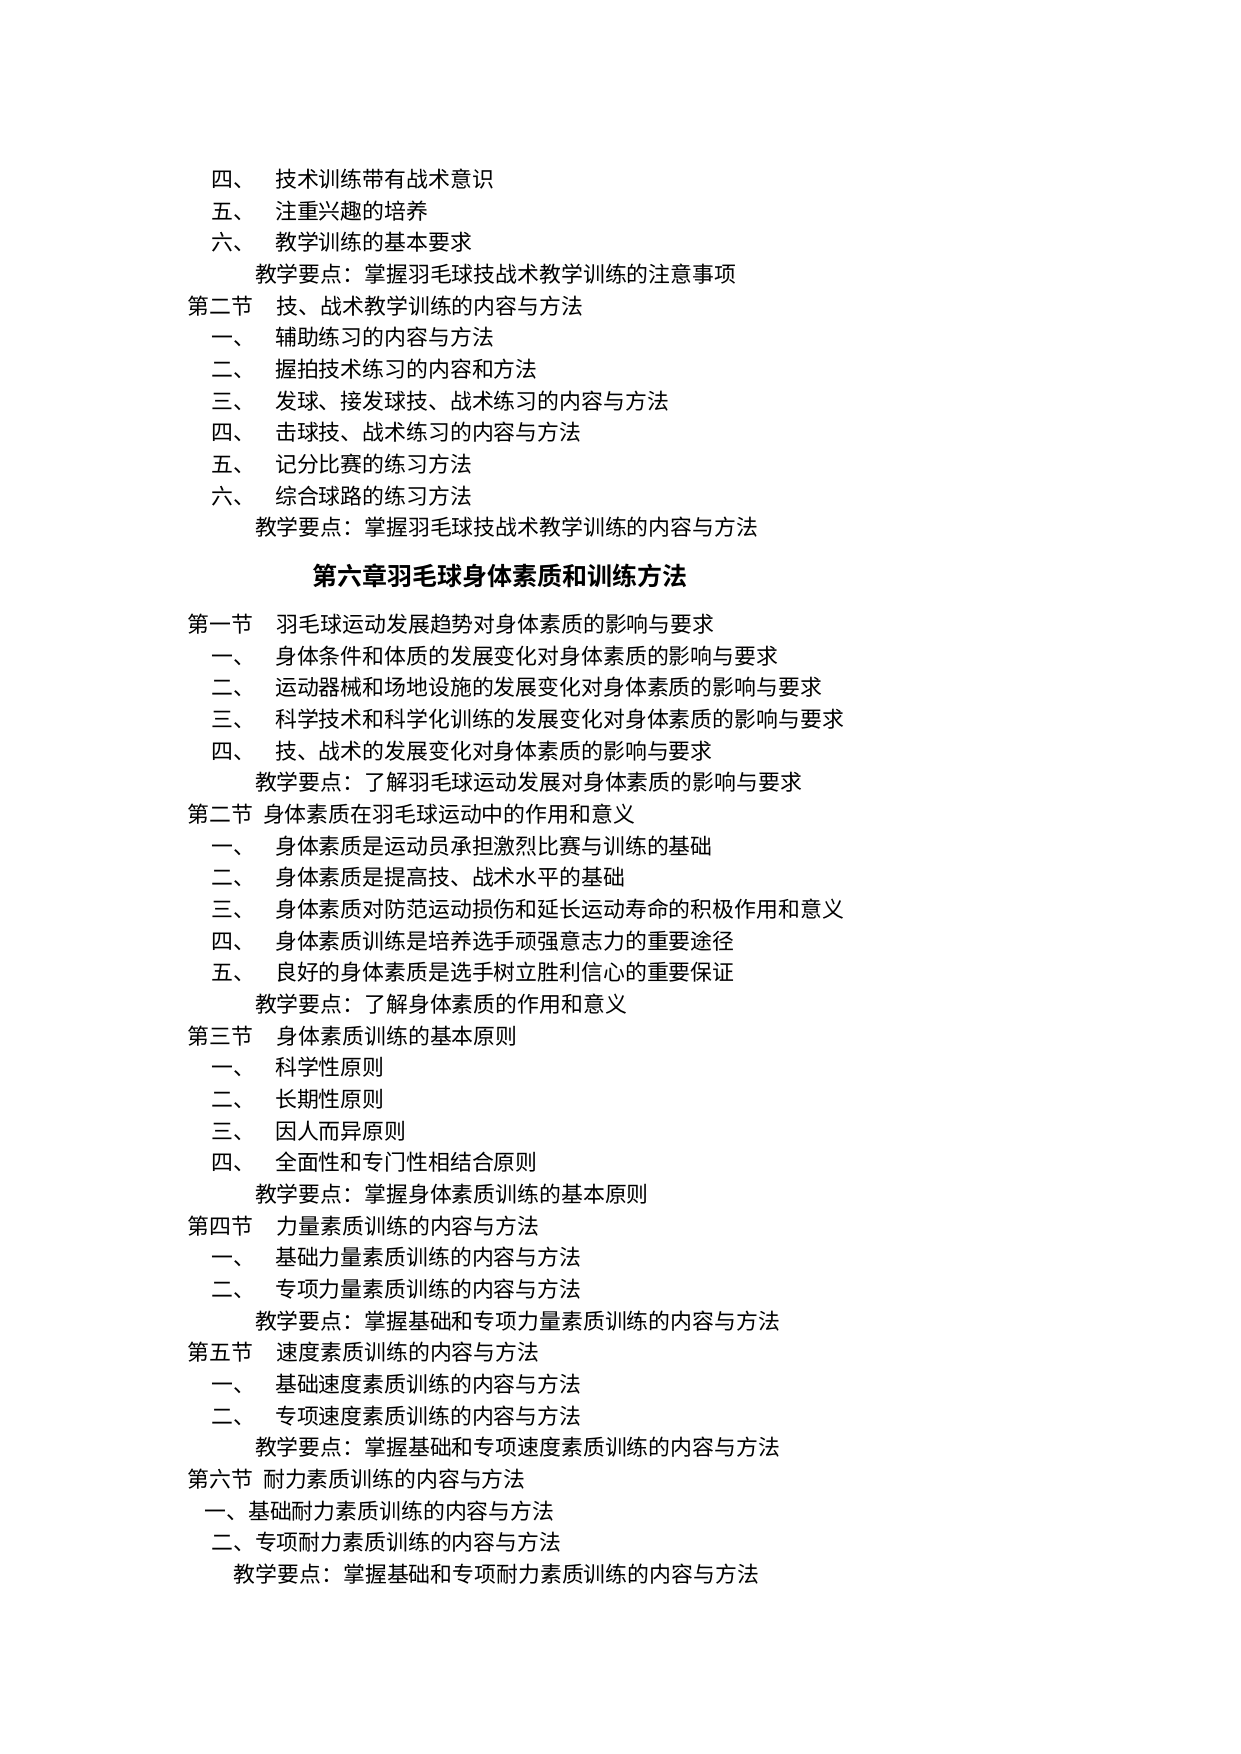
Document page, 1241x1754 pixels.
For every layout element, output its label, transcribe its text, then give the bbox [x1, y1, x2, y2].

list 注重兴趣的培养 [211, 194, 1053, 225]
text 教学要点：掌握身体素质训练的基本原则 [255, 1177, 1053, 1209]
text 一、基础耐力素质训练的内容与方法 [187, 1494, 1053, 1525]
list 身体素质是运动员承担激烈比赛与训练的基础 [211, 829, 1053, 860]
text 教学要点：掌握羽毛球技战术教学训练的注意事项 [255, 257, 1053, 289]
list 科学性原则 [211, 1050, 1053, 1082]
text 教学要点：了解身体素质的作用和意义 [255, 987, 1053, 1019]
list 基础速度素质训练的内容与方法 [211, 1367, 1053, 1399]
list 专项力量素质训练的内容与方法 [211, 1272, 1053, 1304]
list 基础力量素质训练的内容与方法 [211, 1240, 1053, 1272]
list 辅助练习的内容与方法 [211, 320, 1053, 352]
list 技、战术教学训练的内容与方法 [187, 289, 1053, 320]
list 身体素质训练是培养选手顽强意志力的重要途径 [211, 924, 1053, 955]
text 第六章羽毛球身体素质和训练方法 [187, 542, 1053, 607]
text 第二节 身体素质在羽毛球运动中的作用和意义 [187, 797, 1053, 829]
text 第六节 耐力素质训练的内容与方法 [187, 1462, 1053, 1494]
list 长期性原则 [211, 1082, 1053, 1114]
list 全面性和专门性相结合原则 [211, 1145, 1053, 1177]
list 身体素质训练的基本原则 [187, 1019, 1053, 1050]
list 技术训练带有战术意识 [211, 162, 1053, 194]
list 教学训练的基本要求 [211, 225, 1053, 257]
list 羽毛球运动发展趋势对身体素质的影响与要求 [187, 607, 1053, 639]
list 技、战术的发展变化对身体素质的影响与要求 [211, 734, 1053, 765]
list 因人而异原则 [211, 1114, 1053, 1145]
list 发球、接发球技、战术练习的内容与方法 [211, 384, 1053, 415]
list 身体素质对防范运动损伤和延长运动寿命的积极作用和意义 [211, 892, 1053, 924]
list 握拍技术练习的内容和方法 [211, 352, 1053, 384]
list 速度素质训练的内容与方法 [187, 1335, 1053, 1367]
list 运动器械和场地设施的发展变化对身体素质的影响与要求 [211, 670, 1053, 702]
list 综合球路的练习方法 [211, 479, 1053, 510]
text 教学要点：掌握羽毛球技战术教学训练的内容与方法 [255, 510, 1053, 542]
text 教学要点：了解羽毛球运动发展对身体素质的影响与要求 [255, 765, 1053, 797]
list 良好的身体素质是选手树立胜利信心的重要保证 [211, 955, 1053, 987]
text 二、专项耐力素质训练的内容与方法 [211, 1525, 1053, 1557]
list 力量素质训练的内容与方法 [187, 1209, 1053, 1240]
text 教学要点：掌握基础和专项耐力素质训练的内容与方法 [211, 1557, 1053, 1589]
list 记分比赛的练习方法 [211, 447, 1053, 479]
text 教学要点：掌握基础和专项力量素质训练的内容与方法 [255, 1304, 1053, 1335]
list 身体素质是提高技、战术水平的基础 [211, 860, 1053, 892]
list 专项速度素质训练的内容与方法 [211, 1399, 1053, 1430]
list 科学技术和科学化训练的发展变化对身体素质的影响与要求 [211, 702, 1053, 734]
text 教学要点：掌握基础和专项速度素质训练的内容与方法 [255, 1430, 1053, 1462]
list 身体条件和体质的发展变化对身体素质的影响与要求 [211, 639, 1053, 670]
list 击球技、战术练习的内容与方法 [211, 415, 1053, 447]
